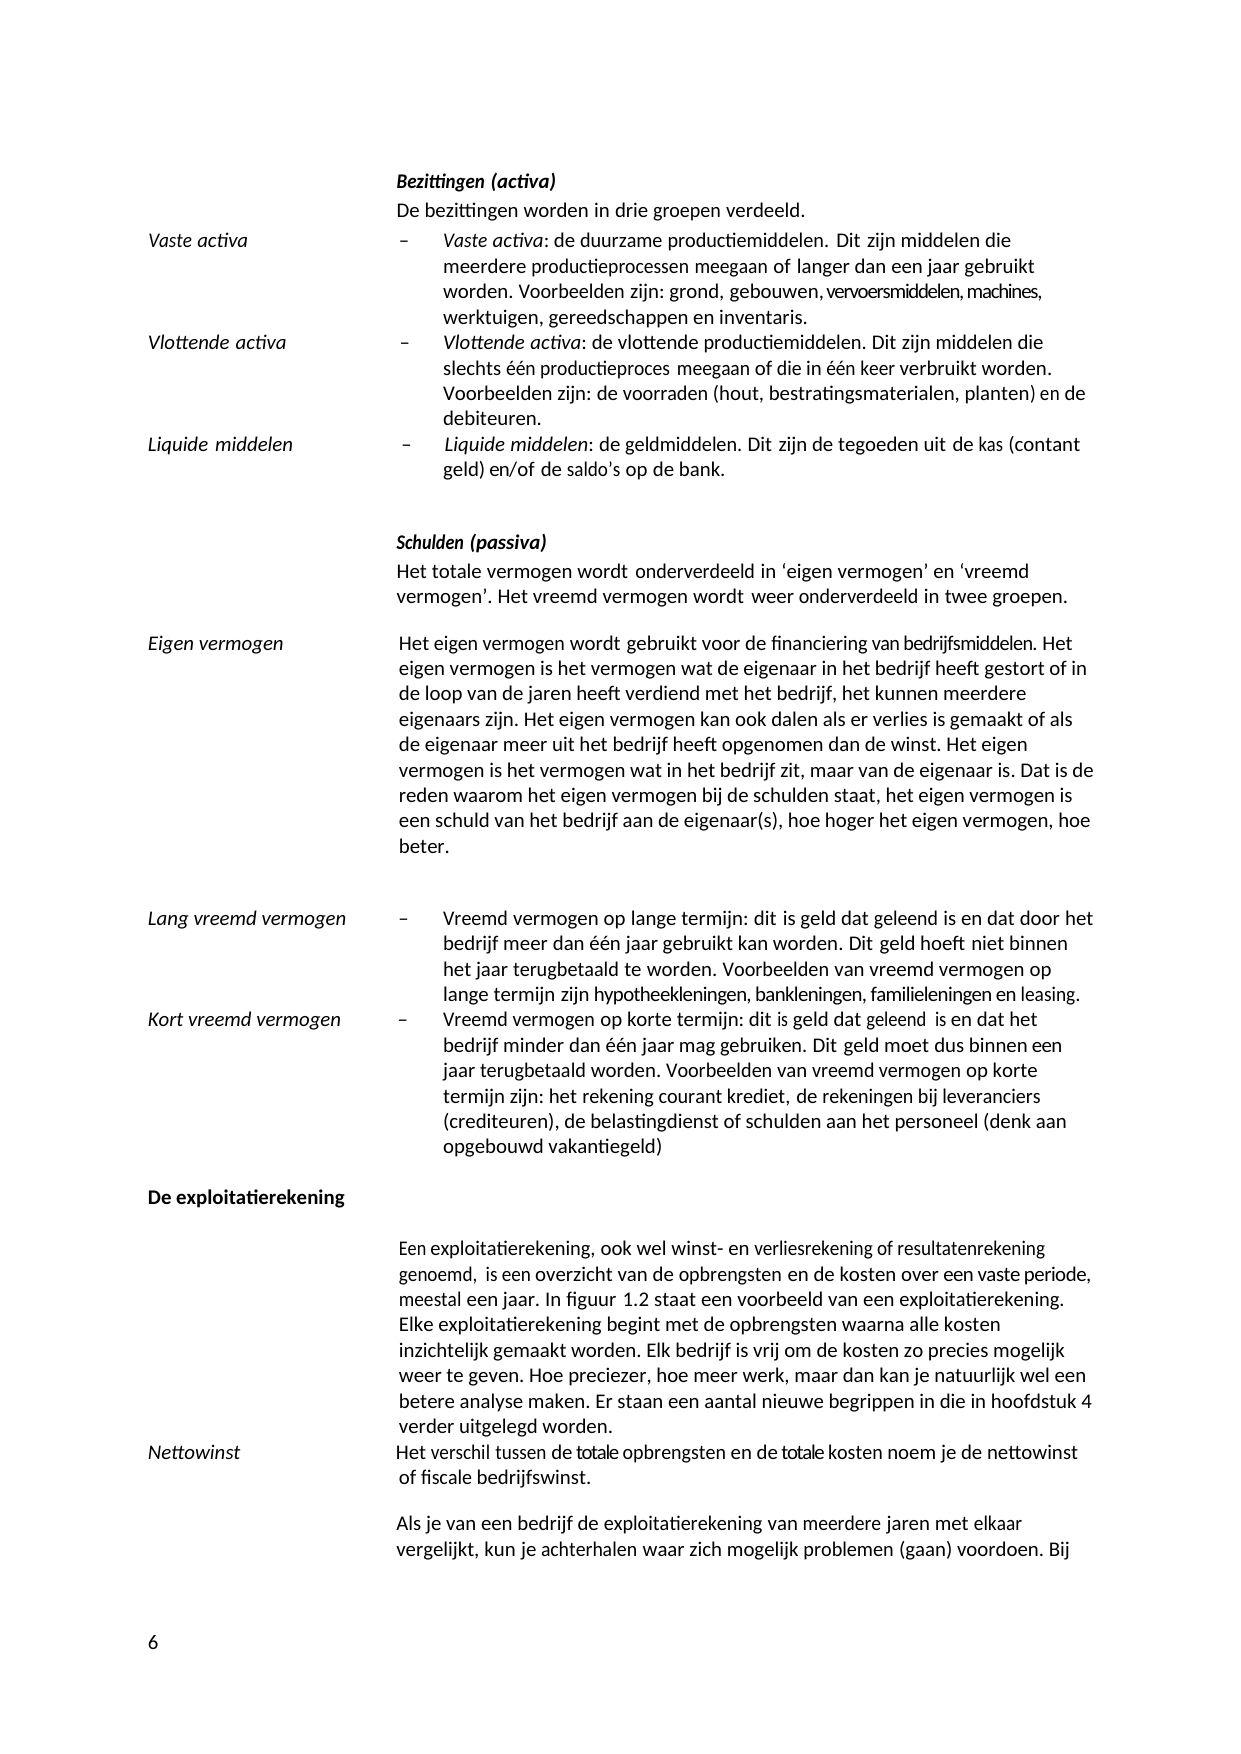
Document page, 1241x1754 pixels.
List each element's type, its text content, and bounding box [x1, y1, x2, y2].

text Een exploitatierekening, ook wel winst- en verliesrekening of resultatenrekening genoemd, is een overzicht van de opbrengsten en de kosten over een vaste periode, meestal een jaar. In figuur 1.2 staat een voorbeeld van een exploitatierekening. Elke exploitatierekening begint met de opbrengsten waarna alle kosten inzichtelijk gemaakt worden. Elk bedrijf is vrij om de kosten zo precies mogelijk weer te geven. Hoe preciezer, hoe meer werk, maar dan kan je natuurlijk wel een betere analyse maken. Er staan een aantal nieuwe begrippen in die in hoofdstuk 4 verder uitgelegd worden. [399, 1235, 1095, 1439]
text Vlottende activa – Vlottende activa: de vlottende productiemiddelen. Dit zijn middelen die slechts één productieproces meegaan of die in één keer verbruikt worden. Voorbeelden zijn: de voorraden (hout, bestratingsmaterialen, planten) en de debiteuren. [148, 329, 1095, 431]
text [396, 1511, 1081, 1561]
text De bezittingen worden in drie groepen verdeeld. [396, 197, 1095, 222]
text De exploitatierekening [148, 1184, 1095, 1210]
text Vaste activa – Vaste activa: de duurzame productiemiddelen. Dit zijn middelen die meerdere productieprocessen meegaan of langer dan een jaar gebruikt worden. Voorbeelden zijn: grond, gebouwen, vervoersmiddelen, machines, werktuigen, gereedschappen en inventaris. [148, 228, 1095, 329]
text Kort vreemd vermogen – Vreemd vermogen op korte termijn: dit is geld dat geleend is en dat het bedrijf minder dan één jaar mag gebruiken. Dit geld moet dus binnen een jaar terugbetaald worden. Voorbeelden van vreemd vermogen op korte termijn zijn: het rekening courant krediet, de rekeningen bij leveranciers (crediteuren), de belastingdienst of schulden aan het personeel (denk aan opgebouwd vakantiegeld) [148, 1007, 1095, 1159]
text Lang vreemd vermogen – Vreemd vermogen op lange termijn: dit is geld dat geleend is en dat door het bedrijf meer dan één jaar gebruikt kan worden. Dit geld hoeft niet binnen het jaar terugbetaald te worden. Voorbeelden van vreemd vermogen op lange termijn zijn hypotheekleningen, bankleningen, familieleningen en leasing. [148, 905, 1095, 1007]
text Liquide middelen – Liquide middelen: de geldmiddelen. Dit zijn de tegoeden uit de kas (contant geld) en/of de saldo’s op de bank. [148, 431, 1095, 482]
text Schulden (passiva) [396, 529, 1095, 555]
text Het totale vermogen wordt onderverdeeld in ‘eigen vermogen’ en ‘vreemd vermogen’. Het vreemd vermogen wordt weer onderverdeeld in twee groepen. [396, 558, 1095, 609]
text Eigen vermogen Het eigen vermogen wordt gebruikt voor de financiering van bedrijfsmiddelen. Het eigen vermogen is het vermogen wat de eigenaar in het bedrijf heeft gestort of in de loop van de jaren heeft verdiend met het bedrijf, het kunnen meerdere eigenaars zijn. Het eigen vermogen kan ook dalen als er verlies is gemaakt of als de eigenaar meer uit het bedrijf heeft opgenomen dan de winst. Het eigen vermogen is het vermogen wat in het bedrijf zit, maar van de eigenaar is. Dat is de reden waarom het eigen vermogen bij de schulden staat, het eigen vermogen is een schuld van het bedrijf aan de eigenaar(s), hoe hoger het eigen vermogen, hoe beter. [148, 630, 1095, 858]
text Bezittingen (activa) [396, 168, 1095, 194]
text Nettowinst Het verschil tussen de totale opbrengsten en de totale kosten noem je de nettowinst of fiscale bedrijfswinst. [148, 1439, 1080, 1490]
